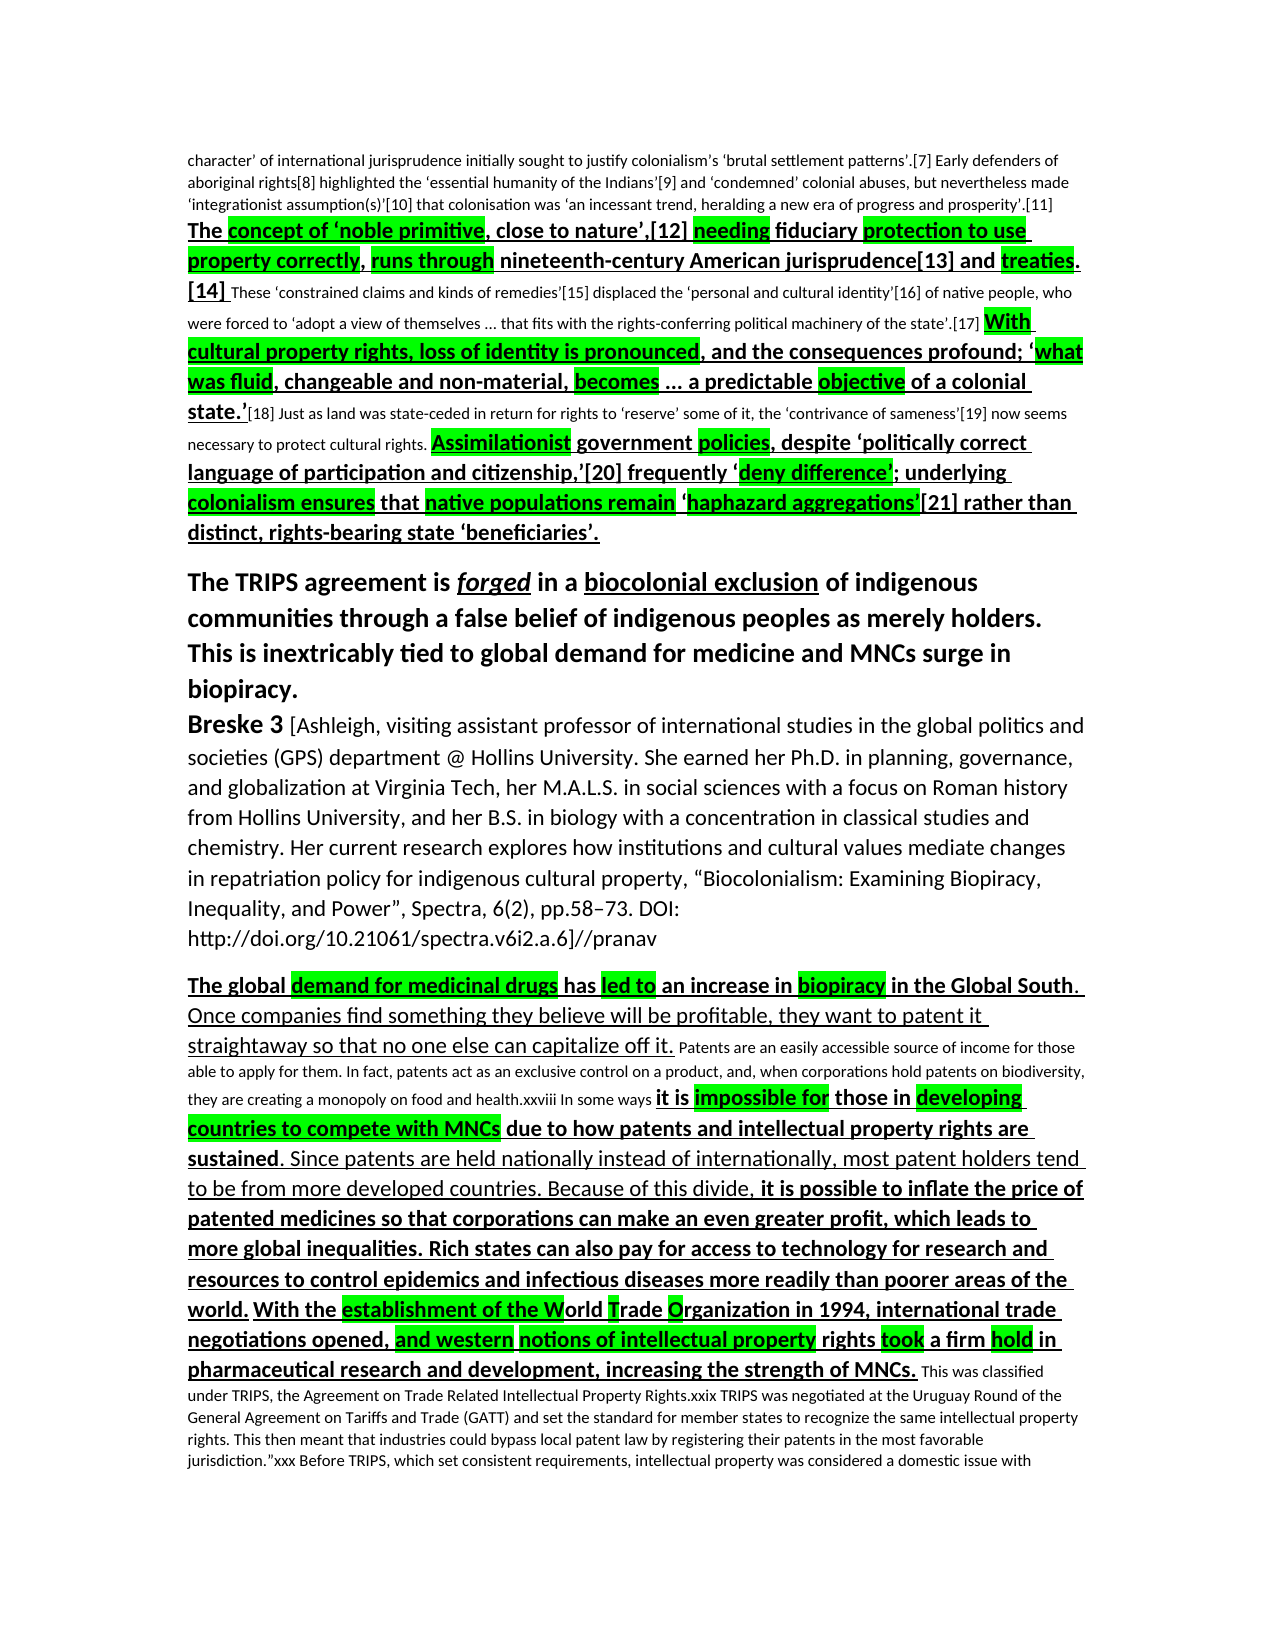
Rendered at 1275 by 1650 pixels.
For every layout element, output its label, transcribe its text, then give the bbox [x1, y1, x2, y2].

subtitle The TRIPS agreement is forged in a biocolonial exclusion of indigenous communities through a false belief of indigenous peoples as merely holders. This is inextricably tied to global demand for medicine and MNCs surge in biopiracy. [187, 565, 1087, 705]
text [187, 971, 1087, 1471]
text Breske 3 [Ashleigh, visiting assistant professor of international studies in the global politics and societies (GPS) department @ Hollins University. She earned her Ph.D. in planning, governance, and globalization at Virginia Tech, her M.A.L.S. in social sciences with a focus on Roman history from Hollins University, and her B.S. in biology with a concentration in classical studies and chemistry. Her current research explores how institutions and cultural values mediate changes in repatriation policy for indigenous cultural property, “Biocolonialism: Examining Biopiracy, Inequality, and Power”, Spectra, 6(2), pp.58–73. DOI: http://doi.org/10.21061/spectra.v6i2.a.6]//pranav [187, 708, 1087, 952]
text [187, 150, 1087, 546]
